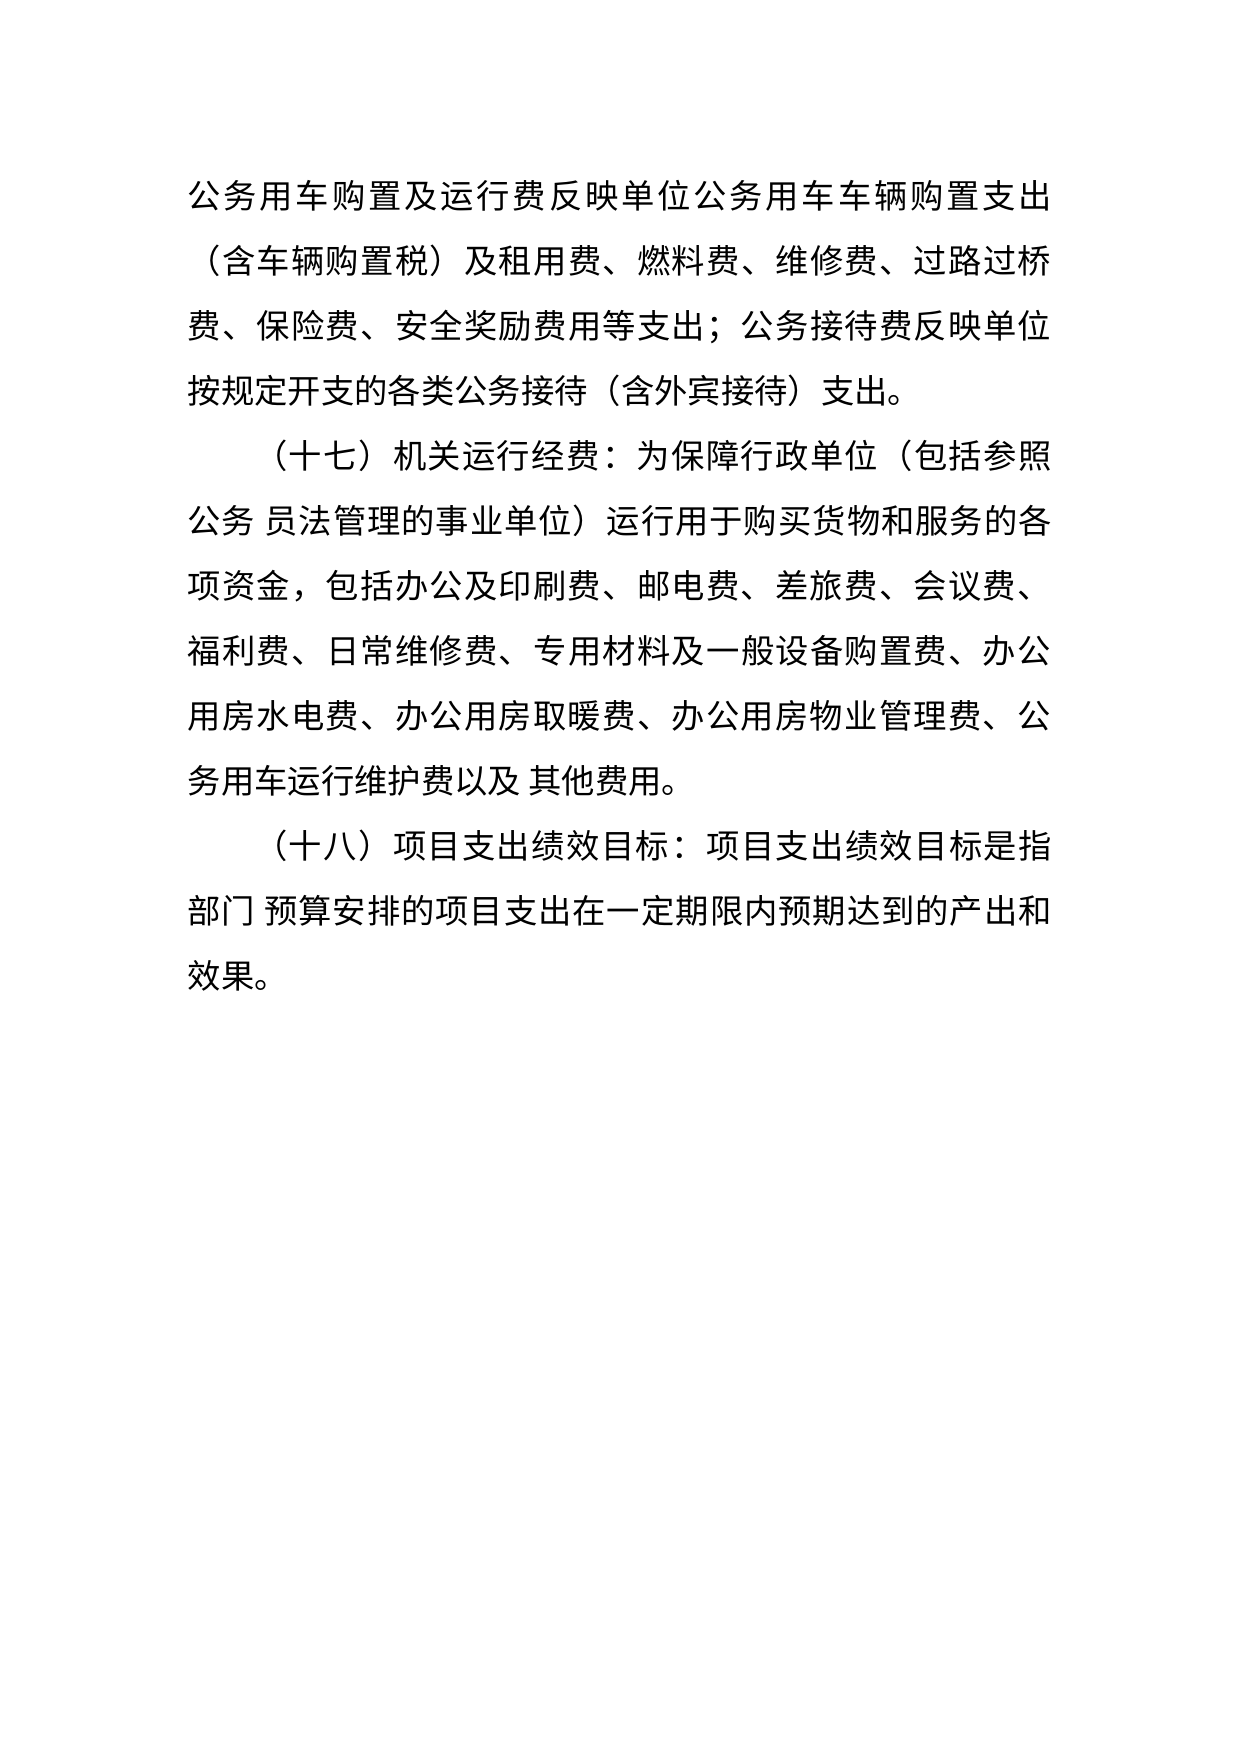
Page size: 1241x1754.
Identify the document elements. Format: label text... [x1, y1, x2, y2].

text （十七）机关运行经费：为保障行政单位（包括参照公务 员法管理的事业单位）运行用于购买货物和服务的各项资金，包括办公及印刷费、邮电费、差旅费、会议费、福利费、日常维修费、专用材料及一般设备购置费、办公用房水电费、办公用房取暖费、办公用房物业管理费、公务用车运行维护费以及 其他费用。 [187, 422, 1053, 812]
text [187, 162, 1053, 422]
text （十八）项目支出绩效目标：项目支出绩效目标是指部门 预算安排的项目支出在一定期限内预期达到的产出和效果。 [187, 812, 1053, 1007]
